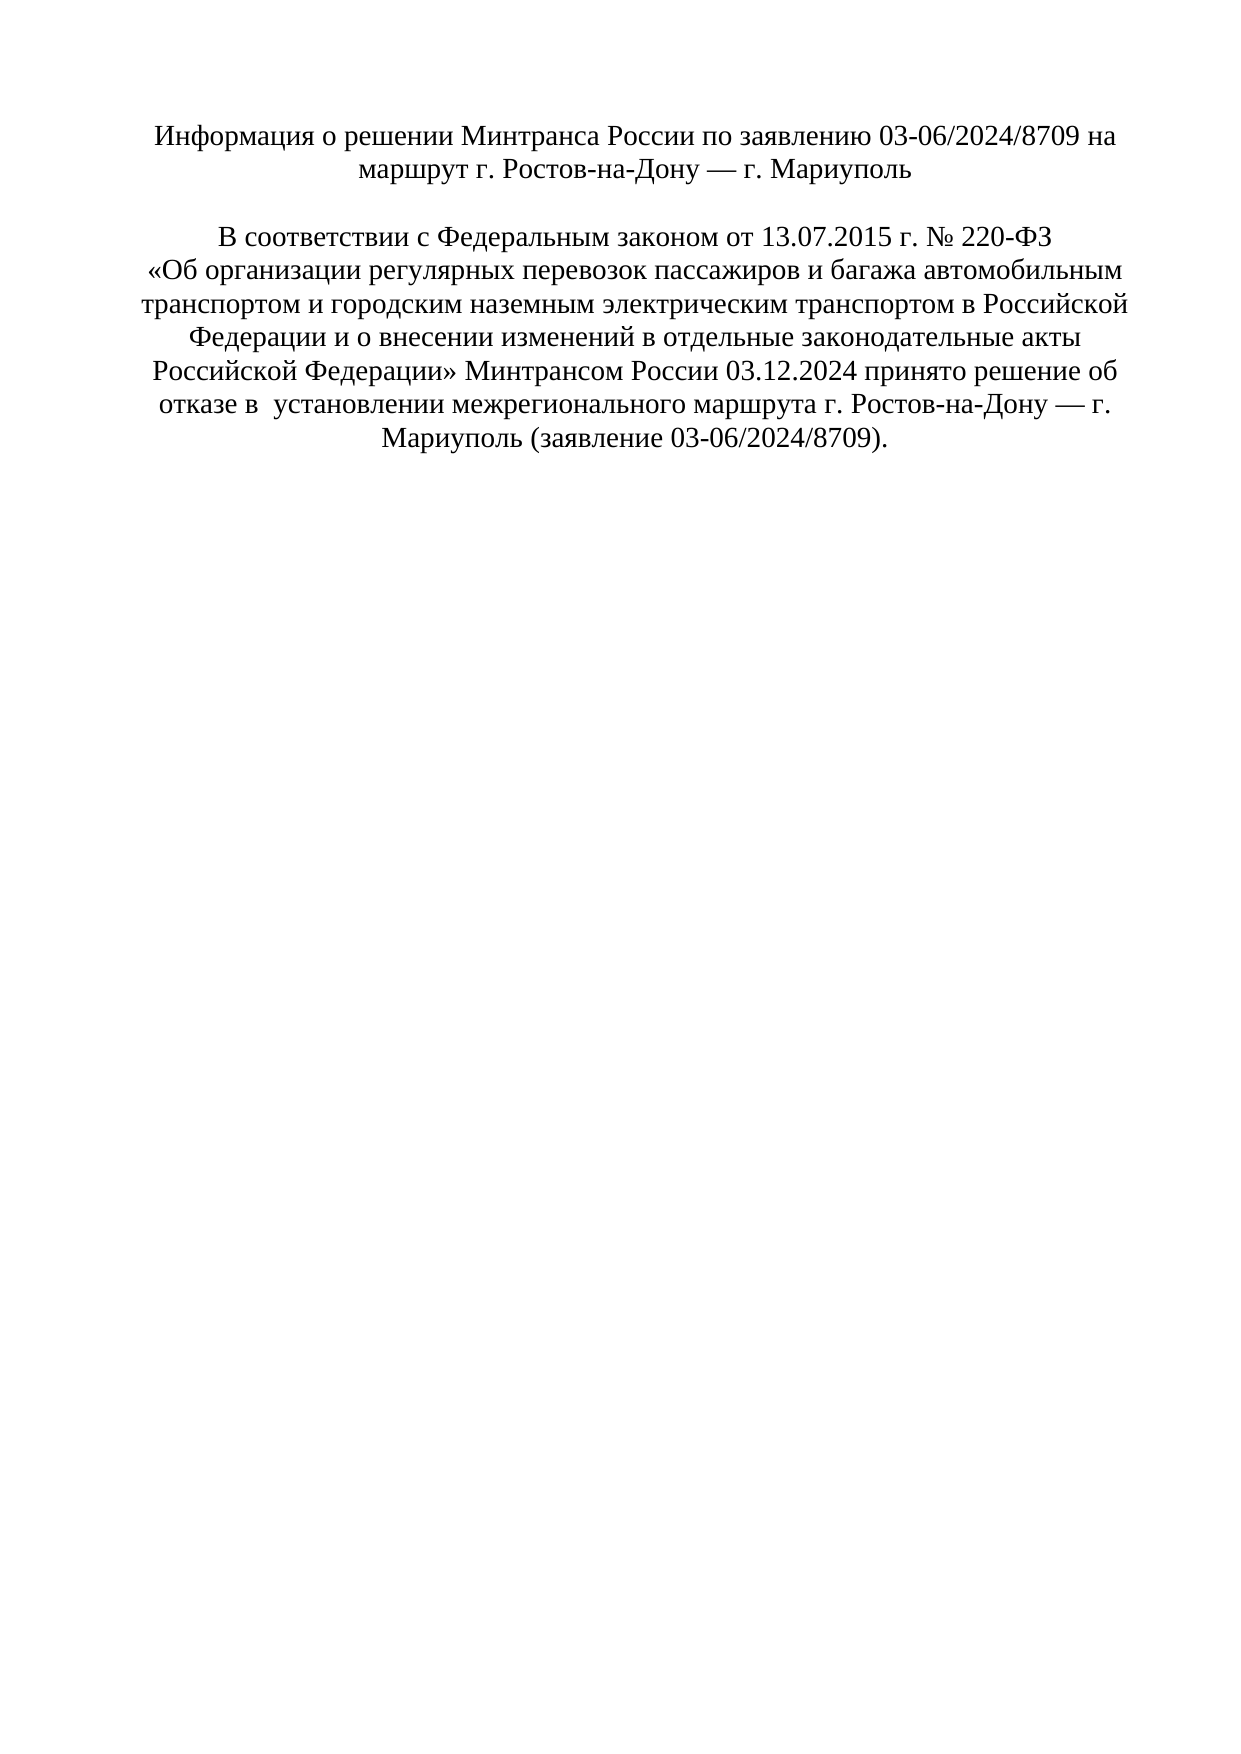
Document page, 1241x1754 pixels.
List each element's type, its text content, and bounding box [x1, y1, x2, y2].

text В соответствии с Федеральным законом от 13.07.2015 г. № 220-ФЗ «Об организации регулярных перевозок пассажиров и багажа автомобильным транспортом и городским наземным электрическим транспортом в Российской Федерации и о внесении изменений в отдельные законодательные акты Российской Федерации» Минтрансом России 03.12.2024 принято решение об отказе в установлении межрегионального маршрута г. Ростов-на-Дону — г. Мариуполь (заявление 03-06/2024/8709). [118, 219, 1152, 453]
text Информация о решении Минтранса России по заявлению 03-06/2024/8709 на маршрут г. Ростов-на-Дону — г. Мариуполь [118, 118, 1152, 185]
